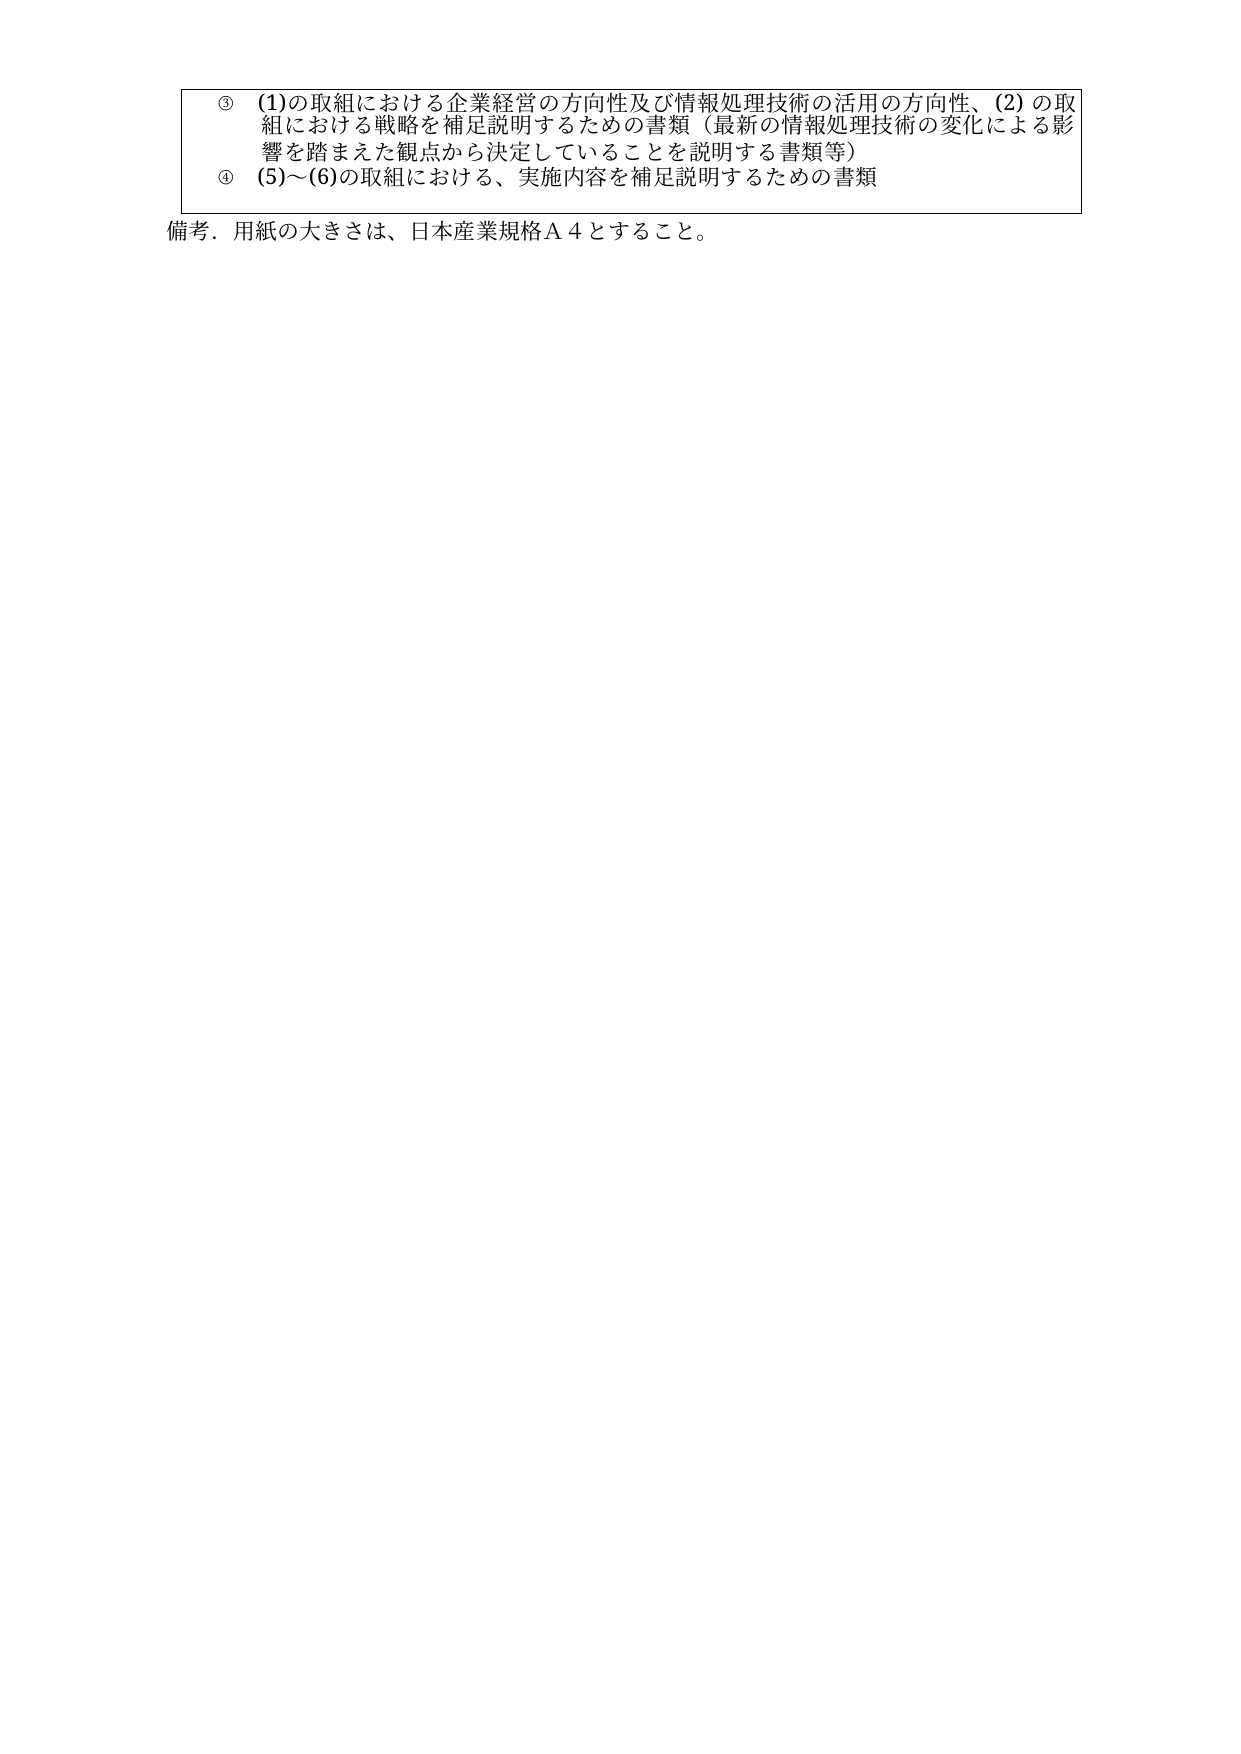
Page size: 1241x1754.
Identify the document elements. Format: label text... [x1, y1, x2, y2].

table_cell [182, 90, 1081, 213]
text 備考．用紙の大きさは、日本産業規格Ａ４とすること。 [167, 214, 1070, 246]
